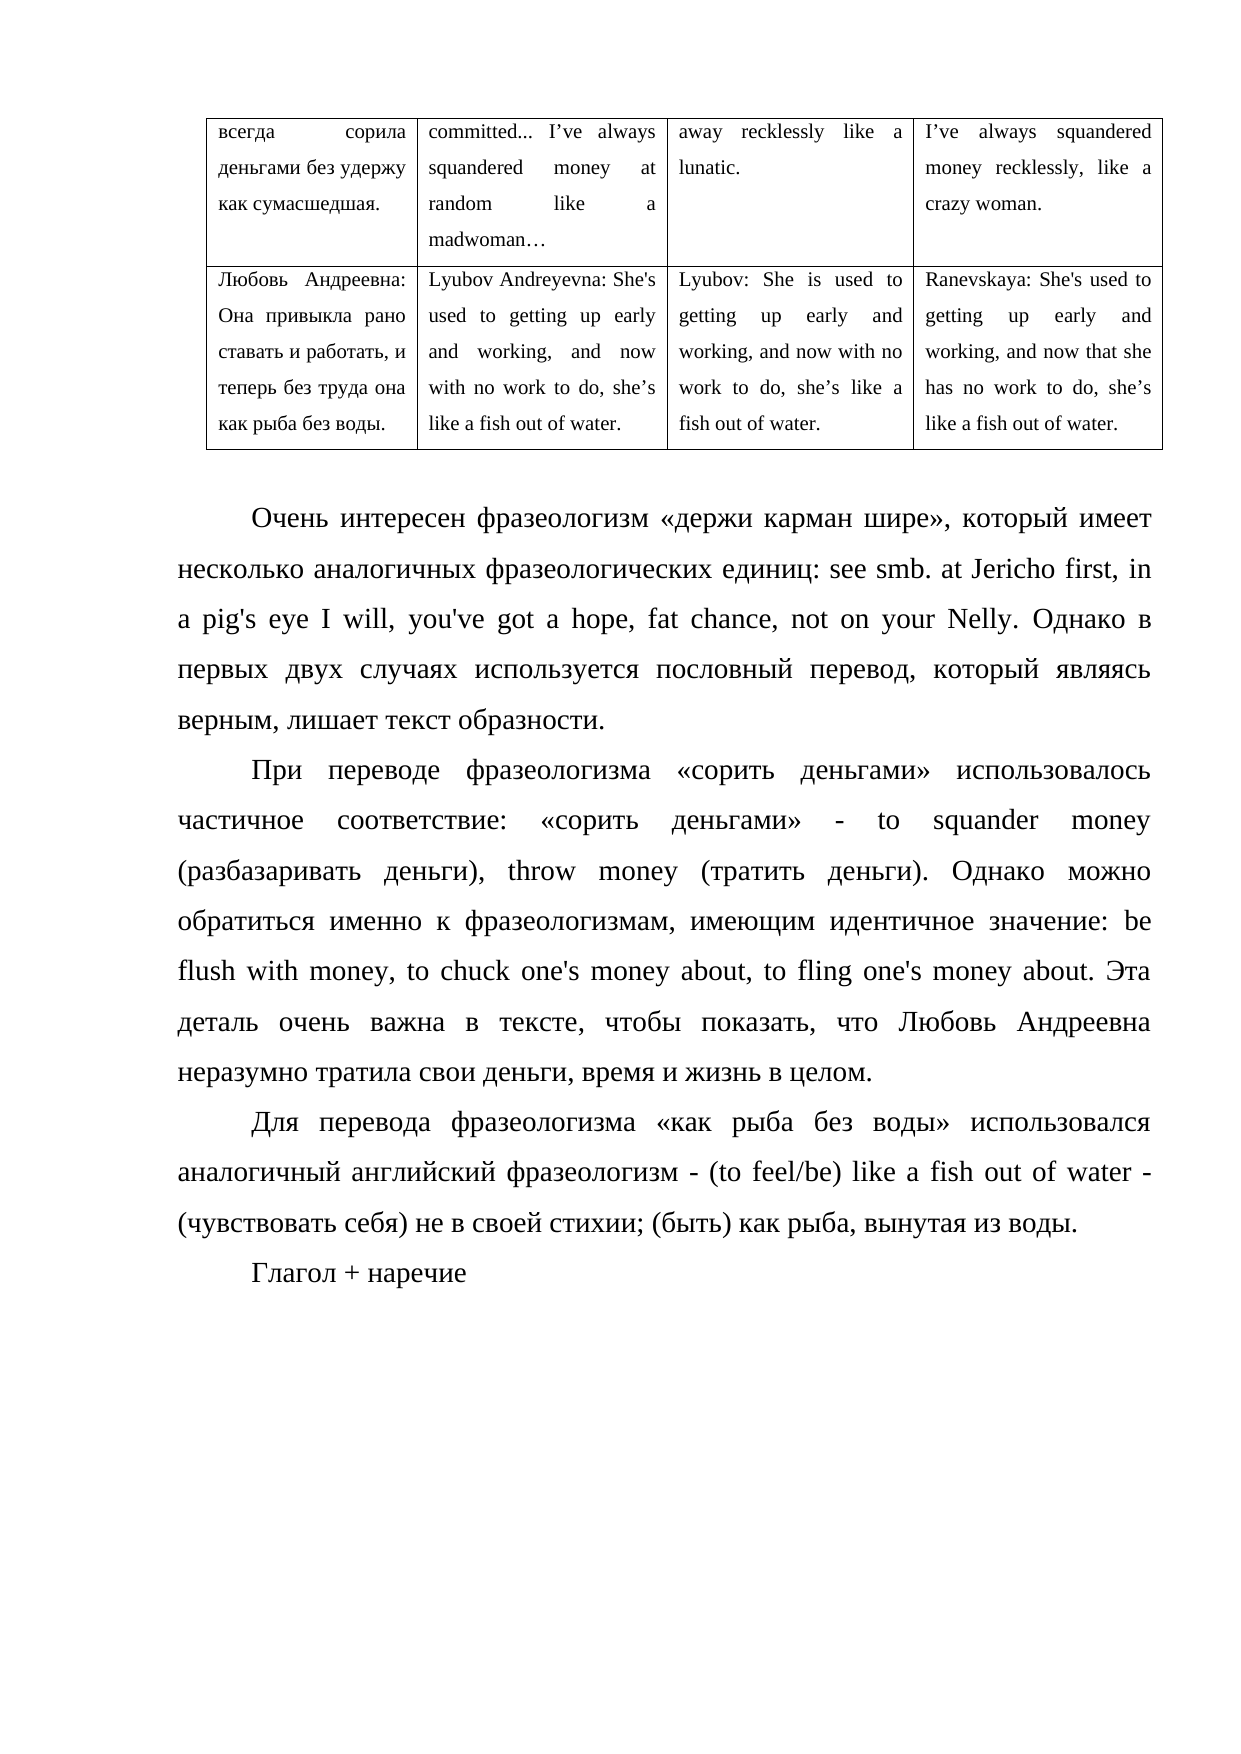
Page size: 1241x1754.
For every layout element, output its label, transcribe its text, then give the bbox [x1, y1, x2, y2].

text Для перевода фразеологизма «как рыба без воды» использовался аналогичный английский фразеологизм - (to feel/be) like a fish out of water - (чувствовать себя) не в своей стихии; (быть) как рыба, вынутая из воды. [177, 1104, 1152, 1238]
table_cell Lyubov: She is used to getting up early and working, and now with no work to do, she’s like a fish out of water. [668, 267, 913, 449]
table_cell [668, 119, 913, 266]
table_cell Lyubov Andreyevna: She's used to getting up early and working, and now with no work to do, she’s like a fish out of water. [418, 267, 667, 449]
table_cell Ranevskaya: She's used to getting up early and working, and now that she has no work to do, she’s like a fish out of water. [914, 267, 1162, 449]
text Глагол + наречие [177, 1255, 1152, 1289]
text При переводе фразеологизма «сорить деньгами» использовалось частичное соответствие: «сорить деньгами» - to squander money (разбазаривать деньги), throw money (тратить деньги). Однако можно обратиться именно к фразеологизмам, имеющим идентичное значение: be flush with money, to chuck one's money about, to fling one's money about. Эта деталь очень важна в тексте, чтобы показать, что Любовь Андреевна неразумно тратила свои деньги, время и жизнь в целом. [177, 752, 1152, 1087]
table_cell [418, 119, 667, 266]
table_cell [914, 119, 1162, 266]
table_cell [207, 119, 417, 266]
text Очень интересен фразеологизм «держи карман шире», который имеет несколько аналогичных фразеологических единиц: see smb. at Jericho first, in a pig's eye I will, you've got a hope, fat chance, not on your Nelly. Однако в первых двух случаях используется пословный перевод, который являясь верным, лишает текст образности. [177, 501, 1152, 735]
table_cell Любовь Андреевна: Она привыкла рано ставать и работать, и теперь без труда она как рыба без воды. [207, 267, 417, 449]
